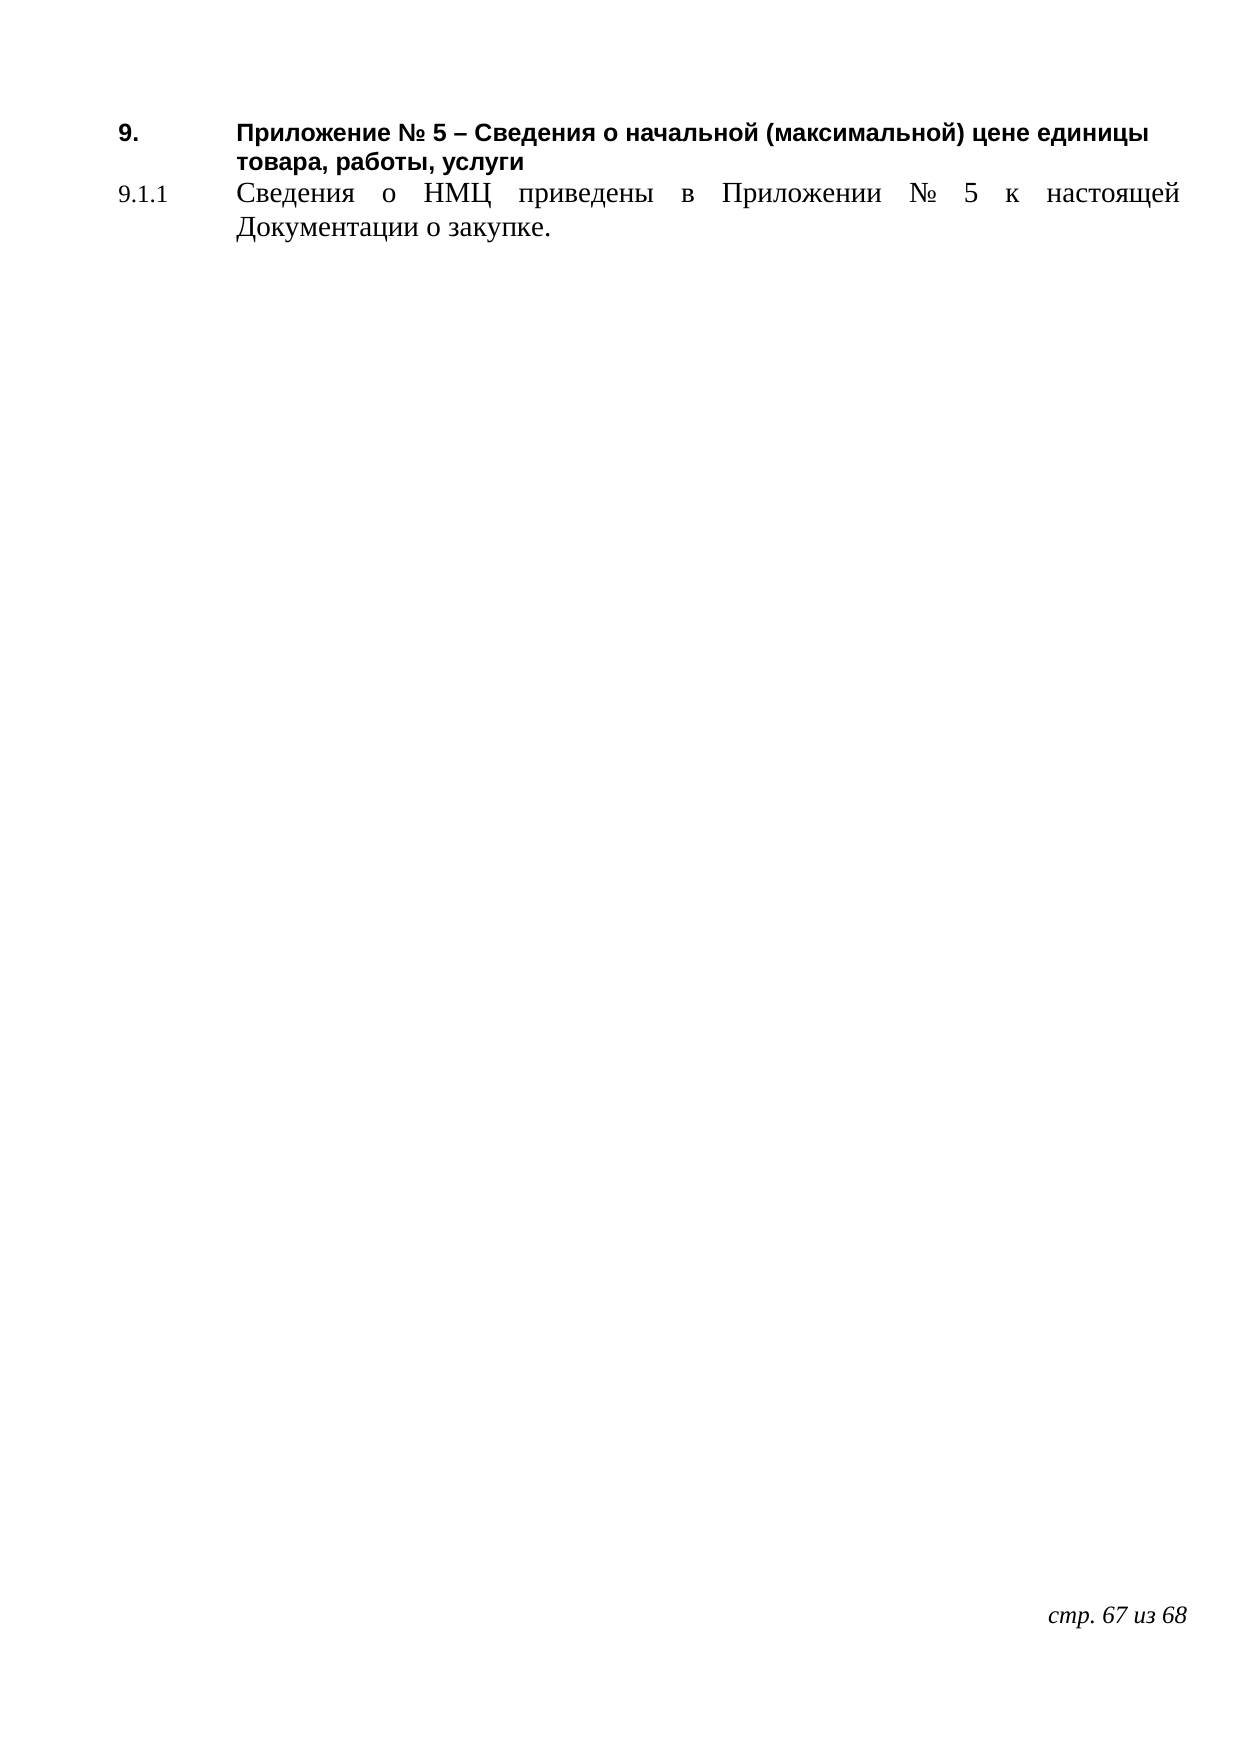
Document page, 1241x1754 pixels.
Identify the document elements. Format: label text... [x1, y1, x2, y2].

text Сведения о НМЦ приведены в Приложении № 5 к настоящей Документации о закупке. [118, 176, 1181, 243]
subtitle Приложение № 5 – Сведения о начальной (максимальной) цене единицы товара, работы, услуги [118, 118, 1181, 176]
